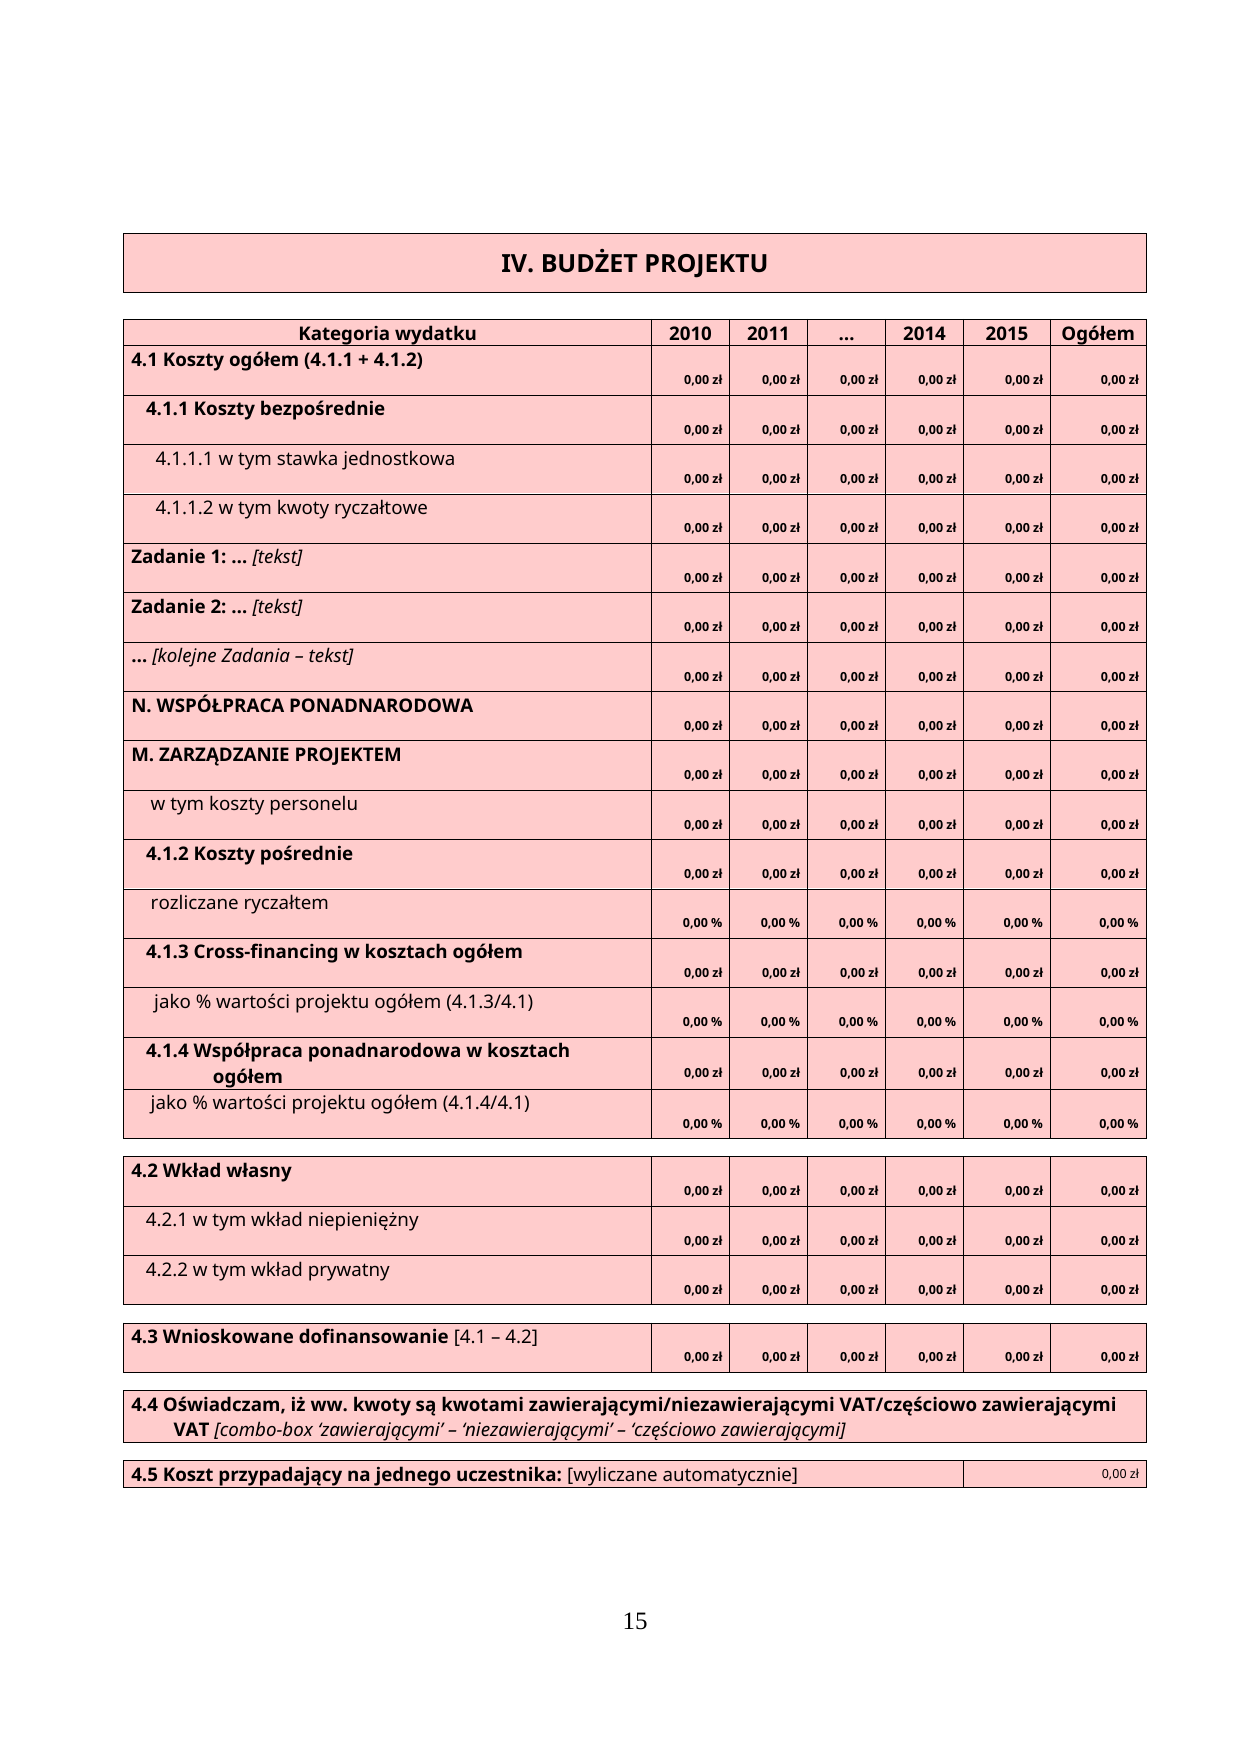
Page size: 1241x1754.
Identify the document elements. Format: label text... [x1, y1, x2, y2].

table_cell 0,00 zł [964, 1324, 1050, 1372]
table_cell 0,00 zł [730, 495, 807, 543]
table_cell 0,00 zł [730, 396, 807, 444]
table_cell [124, 1139, 651, 1156]
table_cell 0,00 zł [730, 1038, 807, 1089]
table_cell 0,00 zł [1051, 1207, 1146, 1255]
table_cell 0,00 % [1051, 1090, 1146, 1138]
table_cell 0,00 zł [808, 791, 885, 839]
table_cell 0,00 zł [886, 643, 963, 691]
table_cell [651, 1373, 729, 1390]
table_cell 0,00 zł [652, 939, 729, 987]
table_cell 0,00 zł [808, 1324, 885, 1372]
table_cell 0,00 zł [808, 495, 885, 543]
table_cell M. ZARZĄDZANIE PROJEKTEM [124, 741, 651, 790]
table_cell 0,00 zł [808, 396, 885, 444]
table_cell jako % wartości projektu ogółem (4.1.4/4.1) [124, 1090, 651, 1138]
table_cell 0,00 zł [730, 692, 807, 740]
table_cell 0,00 zł [730, 346, 807, 395]
table_cell 0,00 zł [652, 1207, 729, 1255]
table_cell 0,00 zł [1051, 346, 1146, 395]
table_cell 0,00 zł [730, 1324, 807, 1372]
table_cell [964, 1305, 1050, 1322]
table_cell [807, 1139, 885, 1156]
table_cell [1050, 1305, 1146, 1322]
table_cell 0,00 zł [652, 495, 729, 543]
table_cell 0,00 zł [964, 346, 1050, 395]
table_cell … [808, 320, 885, 345]
table_cell 4.2 Wkład własny [124, 1157, 651, 1206]
table_cell 0,00 zł [808, 741, 885, 790]
table_cell 4.2.1 w tym wkład niepieniężny [124, 1207, 651, 1255]
table_cell Kategoria wydatku [124, 320, 651, 345]
table_cell [729, 1139, 807, 1156]
table_cell 0,00 zł [1051, 791, 1146, 839]
table_cell 0,00 zł [652, 593, 729, 642]
table_cell [729, 1305, 807, 1322]
table_cell 0,00 % [1051, 890, 1146, 938]
table_cell 0,00 zł [730, 840, 807, 888]
table_cell 4.3 Wnioskowane dofinansowanie [4.1 – 4.2] [124, 1324, 651, 1372]
table_cell 2011 [730, 320, 807, 345]
table_cell 0,00 zł [1051, 692, 1146, 740]
table_cell 0,00 % [652, 1090, 729, 1138]
table_cell 0,00 zł [964, 692, 1050, 740]
table_cell 0,00 zł [652, 445, 729, 493]
table_cell 0,00 zł [964, 791, 1050, 839]
table_cell 0,00 zł [1051, 840, 1146, 888]
table_cell 0,00 zł [964, 1157, 1050, 1206]
table_cell 0,00 zł [808, 445, 885, 493]
table_cell 0,00 % [808, 1090, 885, 1138]
table_cell 0,00 zł [1051, 593, 1146, 642]
table_cell 0,00 zł [808, 593, 885, 642]
table_cell 0,00 zł [730, 593, 807, 642]
table_cell 0,00 zł [964, 1038, 1050, 1089]
table_cell 4.1.3 Cross-financing w kosztach ogółem [124, 939, 651, 987]
table_cell 0,00 zł [964, 495, 1050, 543]
table_cell 0,00 zł [730, 445, 807, 493]
table_cell 0,00 zł [886, 1324, 963, 1372]
table_cell 4.5 Koszt przypadający na jednego uczestnika: [wyliczane automatycznie] [124, 1461, 963, 1487]
table_cell [729, 1373, 807, 1390]
table_cell 4.4 Oświadczam, iż ww. kwoty są kwotami zawierającymi/niezawierającymi VAT/częściowo zawierającymi VAT [combo-box ‘zawierającymi’ – ‘niezawierającymi’ – ‘częściowo zawierającymi] [124, 1391, 1146, 1442]
table_cell 0,00 % [652, 890, 729, 938]
table_cell 4.1.2 Koszty pośrednie [124, 840, 651, 888]
table_cell 0,00 zł [808, 1038, 885, 1089]
table_cell 0,00 zł [1051, 741, 1146, 790]
table_cell 0,00 zł [886, 1157, 963, 1206]
table_cell 0,00 % [1051, 988, 1146, 1037]
table_cell 0,00 % [808, 890, 885, 938]
table_header IV. BUDŻET PROJEKTU [124, 234, 1146, 292]
table_cell 0,00 zł [730, 1157, 807, 1206]
table_cell 0,00 zł [730, 741, 807, 790]
table_cell 0,00 zł [964, 1207, 1050, 1255]
table_cell 0,00 zł [808, 346, 885, 395]
table_cell 0,00 zł [964, 939, 1050, 987]
table_cell 0,00 zł [652, 346, 729, 395]
table_cell 0,00 zł [886, 396, 963, 444]
table_cell 0,00 % [730, 1090, 807, 1138]
table_cell 2014 [886, 320, 963, 345]
table_cell 4.1.1.1 w tym stawka jednostkowa [124, 445, 651, 493]
table_cell 0,00 zł [808, 1256, 885, 1304]
table_cell jako % wartości projektu ogółem (4.1.3/4.1) [124, 988, 651, 1037]
table_cell 0,00 zł [808, 1157, 885, 1206]
table_cell … [kolejne Zadania – tekst] [124, 643, 651, 691]
table_cell [124, 1373, 651, 1390]
table_cell [124, 293, 1146, 319]
table_cell 0,00 zł [652, 643, 729, 691]
table_cell 0,00 zł [652, 1324, 729, 1372]
table_cell 0,00 zł [886, 791, 963, 839]
table_cell [651, 1139, 729, 1156]
table_cell 0,00 zł [886, 1038, 963, 1089]
table_cell 0,00 zł [652, 791, 729, 839]
table_cell 0,00 zł [808, 544, 885, 592]
table_cell 0,00 zł [886, 346, 963, 395]
table_cell [964, 1139, 1050, 1156]
table_cell 0,00 zł [808, 692, 885, 740]
table_cell 0,00 % [886, 890, 963, 938]
table_cell 0,00 zł [1051, 445, 1146, 493]
table_cell 4.1.4 Współpraca ponadnarodowa w kosztach ogółem [124, 1038, 651, 1089]
table_cell 0,00 % [652, 988, 729, 1037]
table_cell 0,00 zł [964, 396, 1050, 444]
table_cell 0,00 zł [652, 544, 729, 592]
table_cell 4.1.1.2 w tym kwoty ryczałtowe [124, 495, 651, 543]
table_cell 4.1 Koszty ogółem (4.1.1 + 4.1.2) [124, 346, 651, 395]
table_cell 0,00 zł [964, 593, 1050, 642]
table_cell [885, 1373, 963, 1390]
table_cell 0,00 zł [886, 840, 963, 888]
table_cell [964, 1373, 1050, 1390]
table_cell 0,00 zł [652, 741, 729, 790]
table_cell [885, 1305, 963, 1322]
table_cell 0,00 zł [1051, 1157, 1146, 1206]
table_cell 0,00 zł [1051, 643, 1146, 691]
table_cell 0,00 zł [886, 544, 963, 592]
table_cell 0,00 zł [730, 1207, 807, 1255]
table_cell 0,00 zł [886, 445, 963, 493]
table_cell 0,00 zł [1051, 1038, 1146, 1089]
table_cell 0,00 zł [730, 544, 807, 592]
table_cell 0,00 zł [1051, 1324, 1146, 1372]
table_cell 0,00 zł [964, 544, 1050, 592]
table_cell [651, 1305, 729, 1322]
table_cell 4.1.1 Koszty bezpośrednie [124, 396, 651, 444]
table_cell Zadanie 2: … [tekst] [124, 593, 651, 642]
table_cell 0,00 zł [808, 939, 885, 987]
table_cell 0,00 zł [886, 939, 963, 987]
table_cell 0,00 zł [886, 593, 963, 642]
table_cell 0,00 zł [808, 643, 885, 691]
table_cell 0,00 zł [730, 643, 807, 691]
table_cell 0,00 zł [1051, 396, 1146, 444]
table_cell 0,00 % [730, 988, 807, 1037]
table_cell N. WSPÓŁPRACA PONADNARODOWA [124, 692, 651, 740]
table_cell 0,00 zł [1051, 939, 1146, 987]
table_cell 2015 [964, 320, 1050, 345]
table_cell 0,00 zł [886, 741, 963, 790]
table_cell [807, 1305, 885, 1322]
table_cell 0,00 % [964, 988, 1050, 1037]
table_cell 0,00 zł [652, 1038, 729, 1089]
table_cell 0,00 zł [964, 1256, 1050, 1304]
table_cell 0,00 zł [964, 643, 1050, 691]
table_cell [1050, 1139, 1146, 1156]
table_cell 0,00 % [730, 890, 807, 938]
table_cell [885, 1139, 963, 1156]
table_cell [1050, 1373, 1146, 1390]
table_cell 0,00 zł [964, 445, 1050, 493]
table_cell Zadanie 1: … [tekst] [124, 544, 651, 592]
table_cell 0,00 zł [964, 1461, 1146, 1487]
table_cell 0,00 zł [886, 495, 963, 543]
table_cell 0,00 zł [652, 396, 729, 444]
table_cell 0,00 zł [964, 741, 1050, 790]
table_cell 0,00 % [964, 1090, 1050, 1138]
table_cell 0,00 zł [730, 939, 807, 987]
table_cell 0,00 zł [964, 840, 1050, 888]
table_cell Ogółem [1051, 320, 1146, 345]
table_cell 0,00 zł [886, 1207, 963, 1255]
table_cell 2010 [652, 320, 729, 345]
table_cell 0,00 zł [1051, 495, 1146, 543]
table_cell [124, 1305, 651, 1322]
table_cell 0,00 zł [1051, 1256, 1146, 1304]
table_cell 0,00 zł [808, 1207, 885, 1255]
table_cell 0,00 % [808, 988, 885, 1037]
table_cell 0,00 zł [652, 692, 729, 740]
table_cell 0,00 zł [652, 840, 729, 888]
table_cell [807, 1373, 885, 1390]
table_cell 0,00 zł [886, 692, 963, 740]
table_cell 0,00 zł [730, 791, 807, 839]
table_cell 0,00 % [964, 890, 1050, 938]
table_cell 0,00 zł [730, 1256, 807, 1304]
table_cell 0,00 zł [652, 1157, 729, 1206]
table_cell 0,00 zł [1051, 544, 1146, 592]
table_cell 0,00 % [886, 988, 963, 1037]
table_cell 0,00 zł [886, 1256, 963, 1304]
table_cell 0,00 zł [652, 1256, 729, 1304]
table_cell rozliczane ryczałtem [124, 890, 651, 938]
table_cell 0,00 % [886, 1090, 963, 1138]
table_cell 4.2.2 w tym wkład prywatny [124, 1256, 651, 1304]
table_cell w tym koszty personelu [124, 791, 651, 839]
table_cell 0,00 zł [808, 840, 885, 888]
table_cell [124, 1443, 1146, 1460]
